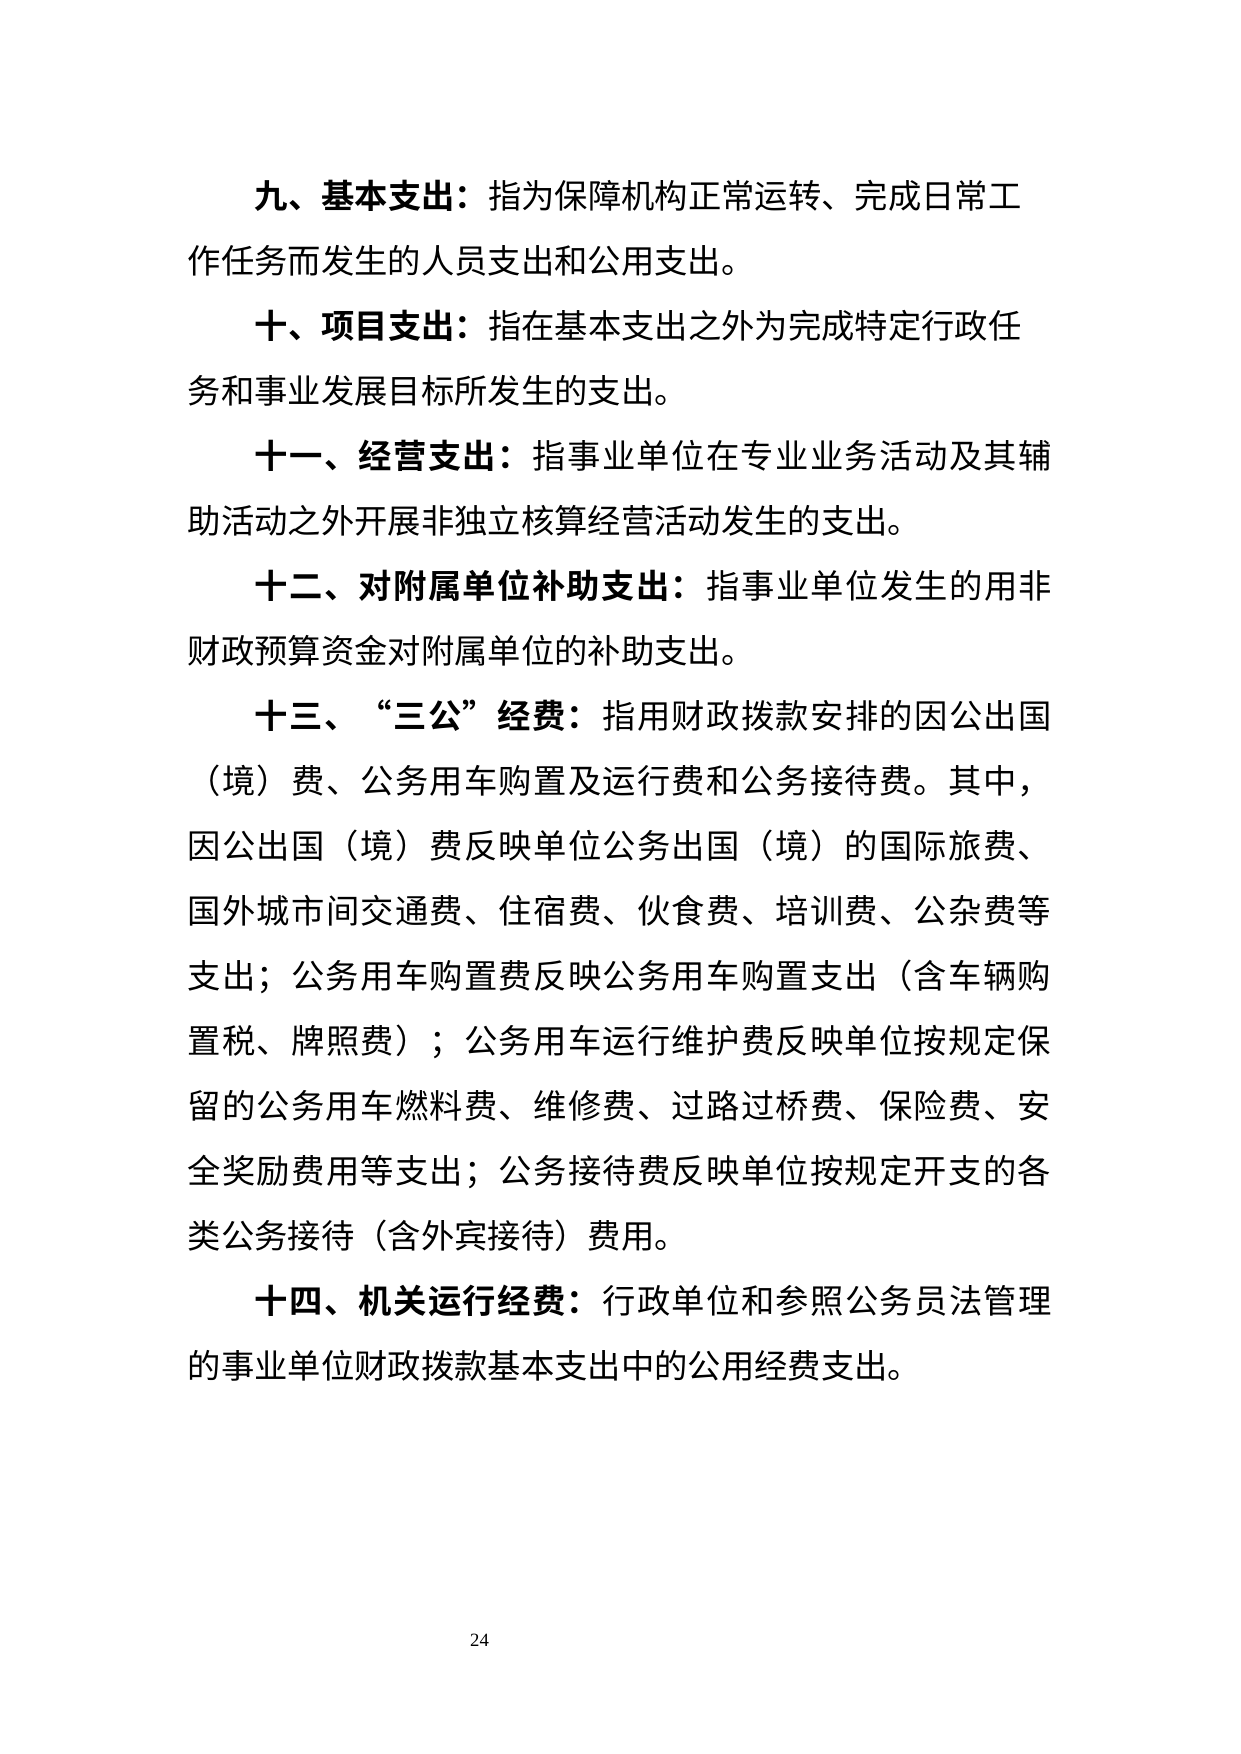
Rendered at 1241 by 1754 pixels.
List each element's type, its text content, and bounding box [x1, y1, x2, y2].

text 十一、经营支出：指事业单位在专业业务活动及其辅助活动之外开展非独立核算经营活动发生的支出。 [187, 422, 1053, 552]
text 九、基本支出：指为保障机构正常运转、完成日常工作任务而发生的人员支出和公用支出。 [187, 162, 1053, 292]
text 十四、机关运行经费：行政单位和参照公务员法管理的事业单位财政拨款基本支出中的公用经费支出。 [187, 1267, 1053, 1397]
text 十二、对附属单位补助支出：指事业单位发生的用非财政预算资金对附属单位的补助支出。 [187, 552, 1053, 682]
text 十三、“三公”经费：指用财政拨款安排的因公出国（境）费、公务用车购置及运行费和公务接待费。其中，因公出国（境）费反映单位公务出国（境）的国际旅费、国外城市间交通费、住宿费、伙食费、培训费、公杂费等支出；公务用车购置费反映公务用车购置支出（含车辆购置税、牌照费）；公务用车运行维护费反映单位按规定保留的公务用车燃料费、维修费、过路过桥费、保险费、安全奖励费用等支出；公务接待费反映单位按规定开支的各类公务接待（含外宾接待）费用。 [187, 682, 1053, 1267]
text 十、项目支出：指在基本支出之外为完成特定行政任务和事业发展目标所发生的支出。 [187, 292, 1053, 422]
